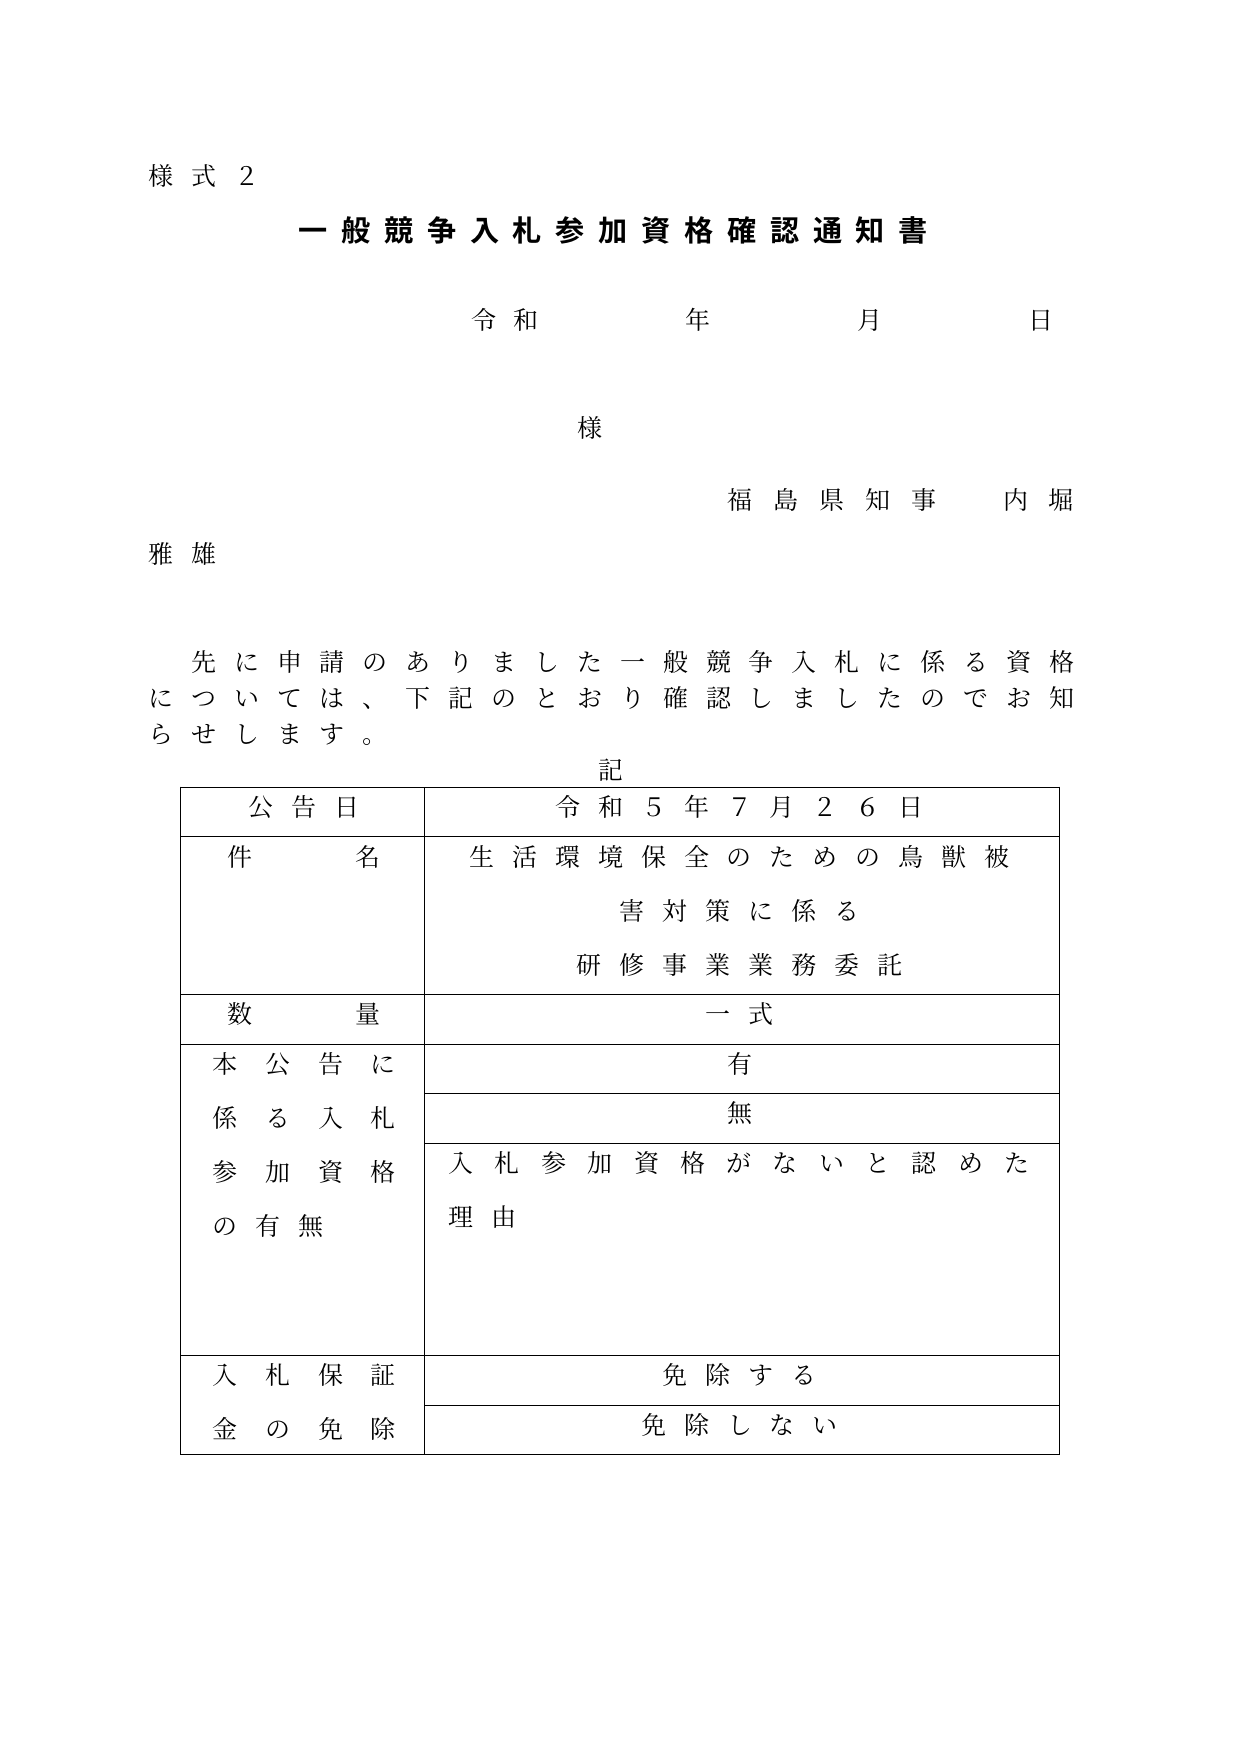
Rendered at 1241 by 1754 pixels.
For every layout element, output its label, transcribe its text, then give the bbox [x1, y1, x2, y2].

table_cell 一式 [425, 995, 1059, 1043]
table_cell 有 [425, 1045, 1059, 1093]
text 令和 年 月 日 [148, 300, 1072, 336]
table_cell 生活環境保全のための鳥獣被害対策に係る 研修事業業務委託 [425, 837, 1059, 994]
subtitle 一般競争入札参加資格確認通知書 [148, 192, 1092, 264]
table_cell 数 量 [181, 995, 424, 1043]
table_cell 免除しない [425, 1406, 1059, 1454]
table_cell 無 [425, 1094, 1059, 1143]
subtitle 記 [148, 751, 1092, 787]
table_header 令和５年７月２６日 [425, 788, 1059, 836]
table_cell 入札参加資格がないと認めた理由 [425, 1144, 1059, 1355]
table_header 公告日 [181, 788, 424, 836]
table_cell 本公告に係る入札参加資格の有無 [181, 1045, 424, 1355]
text 先に申請のありました一般競争入札に係る資格については、下記のとおり確認しましたのでお知らせします。 [148, 642, 1092, 751]
text 様式２ [148, 156, 1092, 192]
table_cell 件 名 [181, 837, 424, 994]
text 福島県知事 内堀 雅雄 [148, 481, 1092, 571]
table_cell 免除する [425, 1356, 1059, 1404]
text 様 [148, 408, 1092, 444]
table_cell 入札保証金の免除について [181, 1356, 424, 1454]
